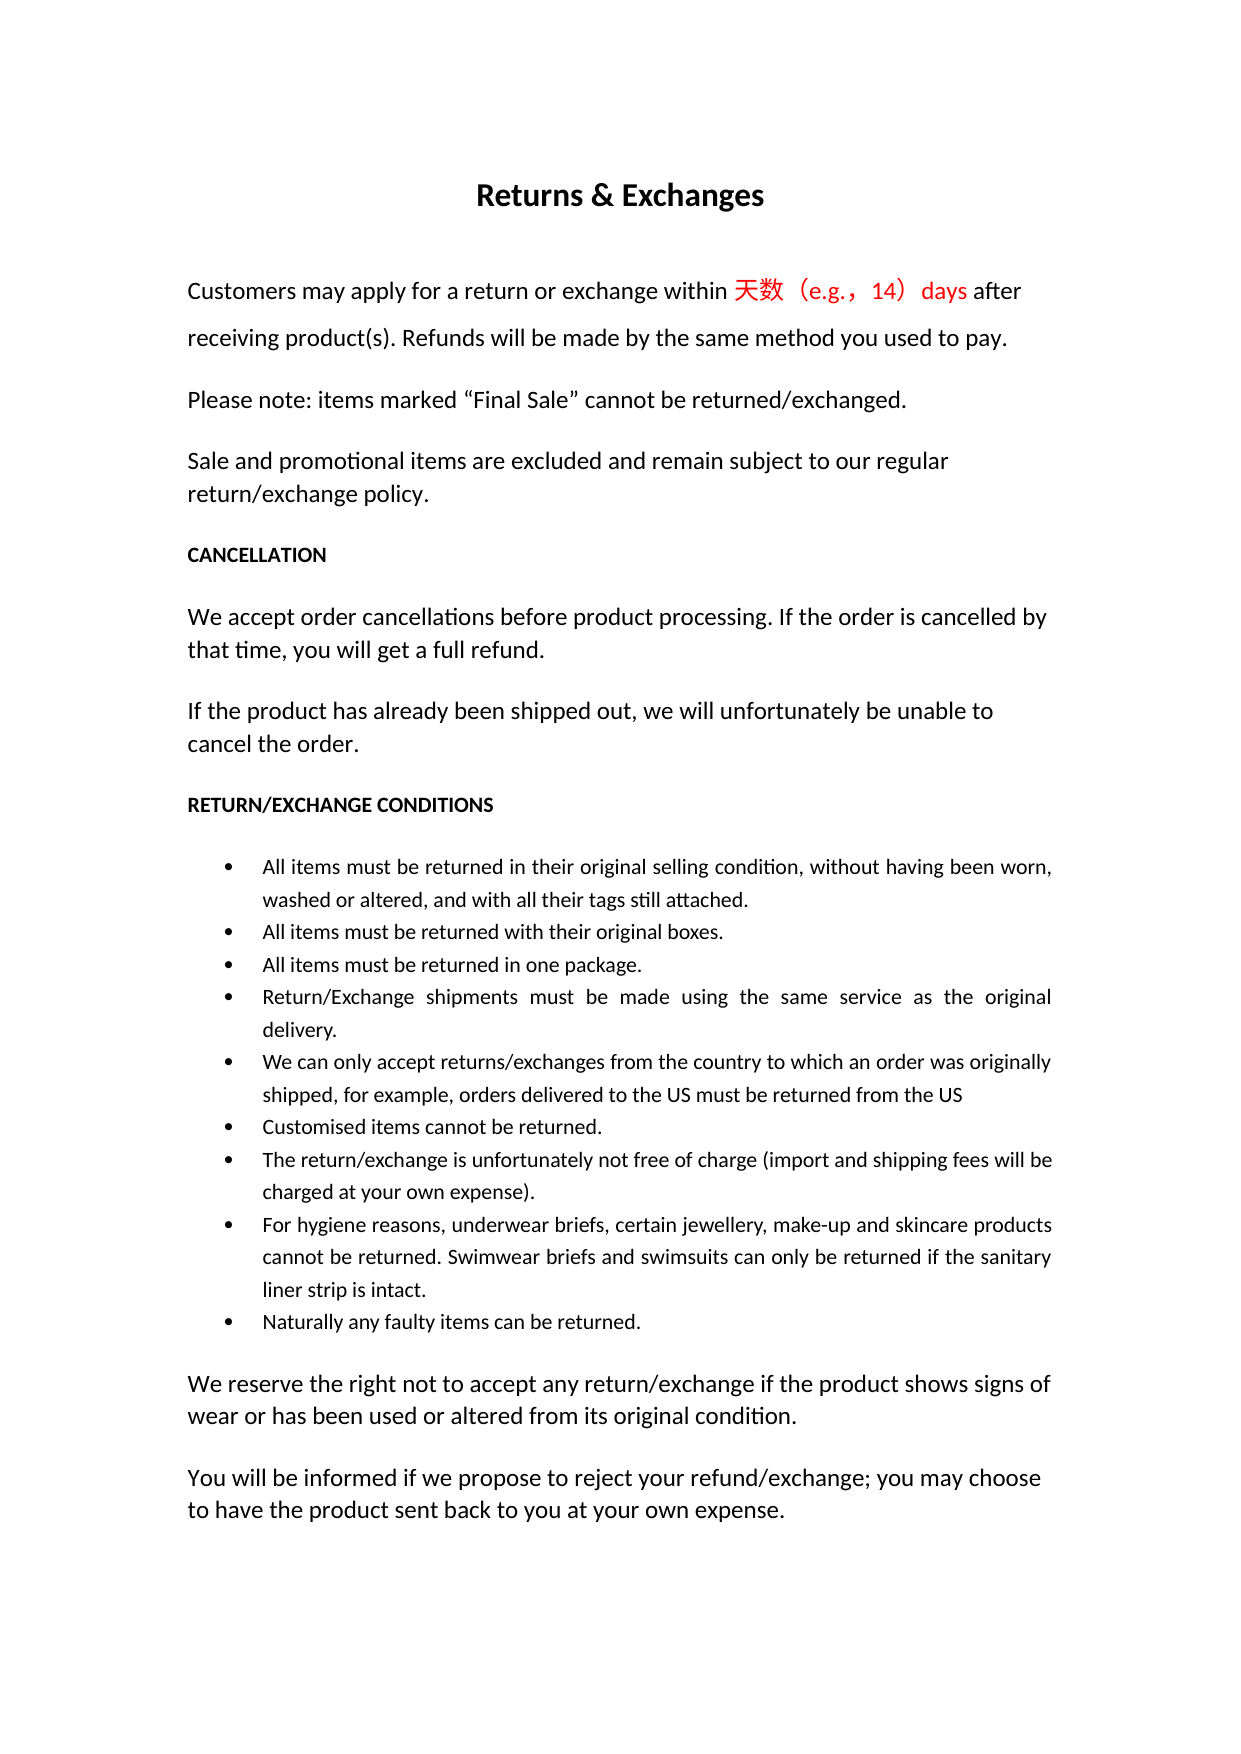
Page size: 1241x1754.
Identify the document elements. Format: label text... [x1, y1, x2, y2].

list Naturally any faulty items can be returned. [225, 1305, 1053, 1338]
list All items must be returned in their original selling condition, without having been worn, washed or altered, and with all their tags still attached. [225, 850, 1053, 915]
text Returns & Exchanges [187, 162, 1053, 227]
list All items must be returned with their original boxes. [225, 915, 1053, 948]
list We can only accept returns/exchanges from the country to which an order was originally shipped, for example, orders delivered to the US must be returned from the US [225, 1045, 1053, 1110]
list For hygiene reasons, underwear briefs, certain jewellery, make-up and skincare products cannot be returned. Swimwear briefs and swimsuits can only be returned if the sanitary liner strip is intact. [225, 1208, 1053, 1305]
list The return/exchange is unfortunately not free of charge (import and shipping fees will be charged at your own expense). [225, 1143, 1053, 1208]
text Please note: items marked “Final Sale” cannot be returned/exchanged. [187, 383, 1053, 415]
text Sale and promotional items are excluded and remain subject to our regular return/exchange policy. [187, 444, 1053, 509]
list Customised items cannot be returned. [225, 1110, 1053, 1143]
text We reserve the right not to accept any return/exchange if the product shows signs of wear or has been used or altered from its original condition. [187, 1367, 1053, 1432]
text CANCELLATION [187, 539, 1053, 571]
text Customers may apply for a return or exchange within 天数（e.g.，14）days after receiving product(s). Refunds will be made by the same method you used to pay. [187, 256, 1053, 354]
text You will be informed if we propose to reject your refund/exchange; you may choose to have the product sent back to you at your own expense. [187, 1461, 1053, 1526]
list Return/Exchange shipments must be made using the same service as the original delivery. [225, 980, 1053, 1045]
text If the product has already been shipped out, we will unfortunately be unable to cancel the order. [187, 694, 1053, 759]
list All items must be returned in one package. [225, 948, 1053, 980]
text We accept order cancellations before product processing. If the order is cancelled by that time, you will get a full refund. [187, 600, 1053, 665]
text RETURN/EXCHANGE CONDITIONS [187, 789, 1053, 821]
